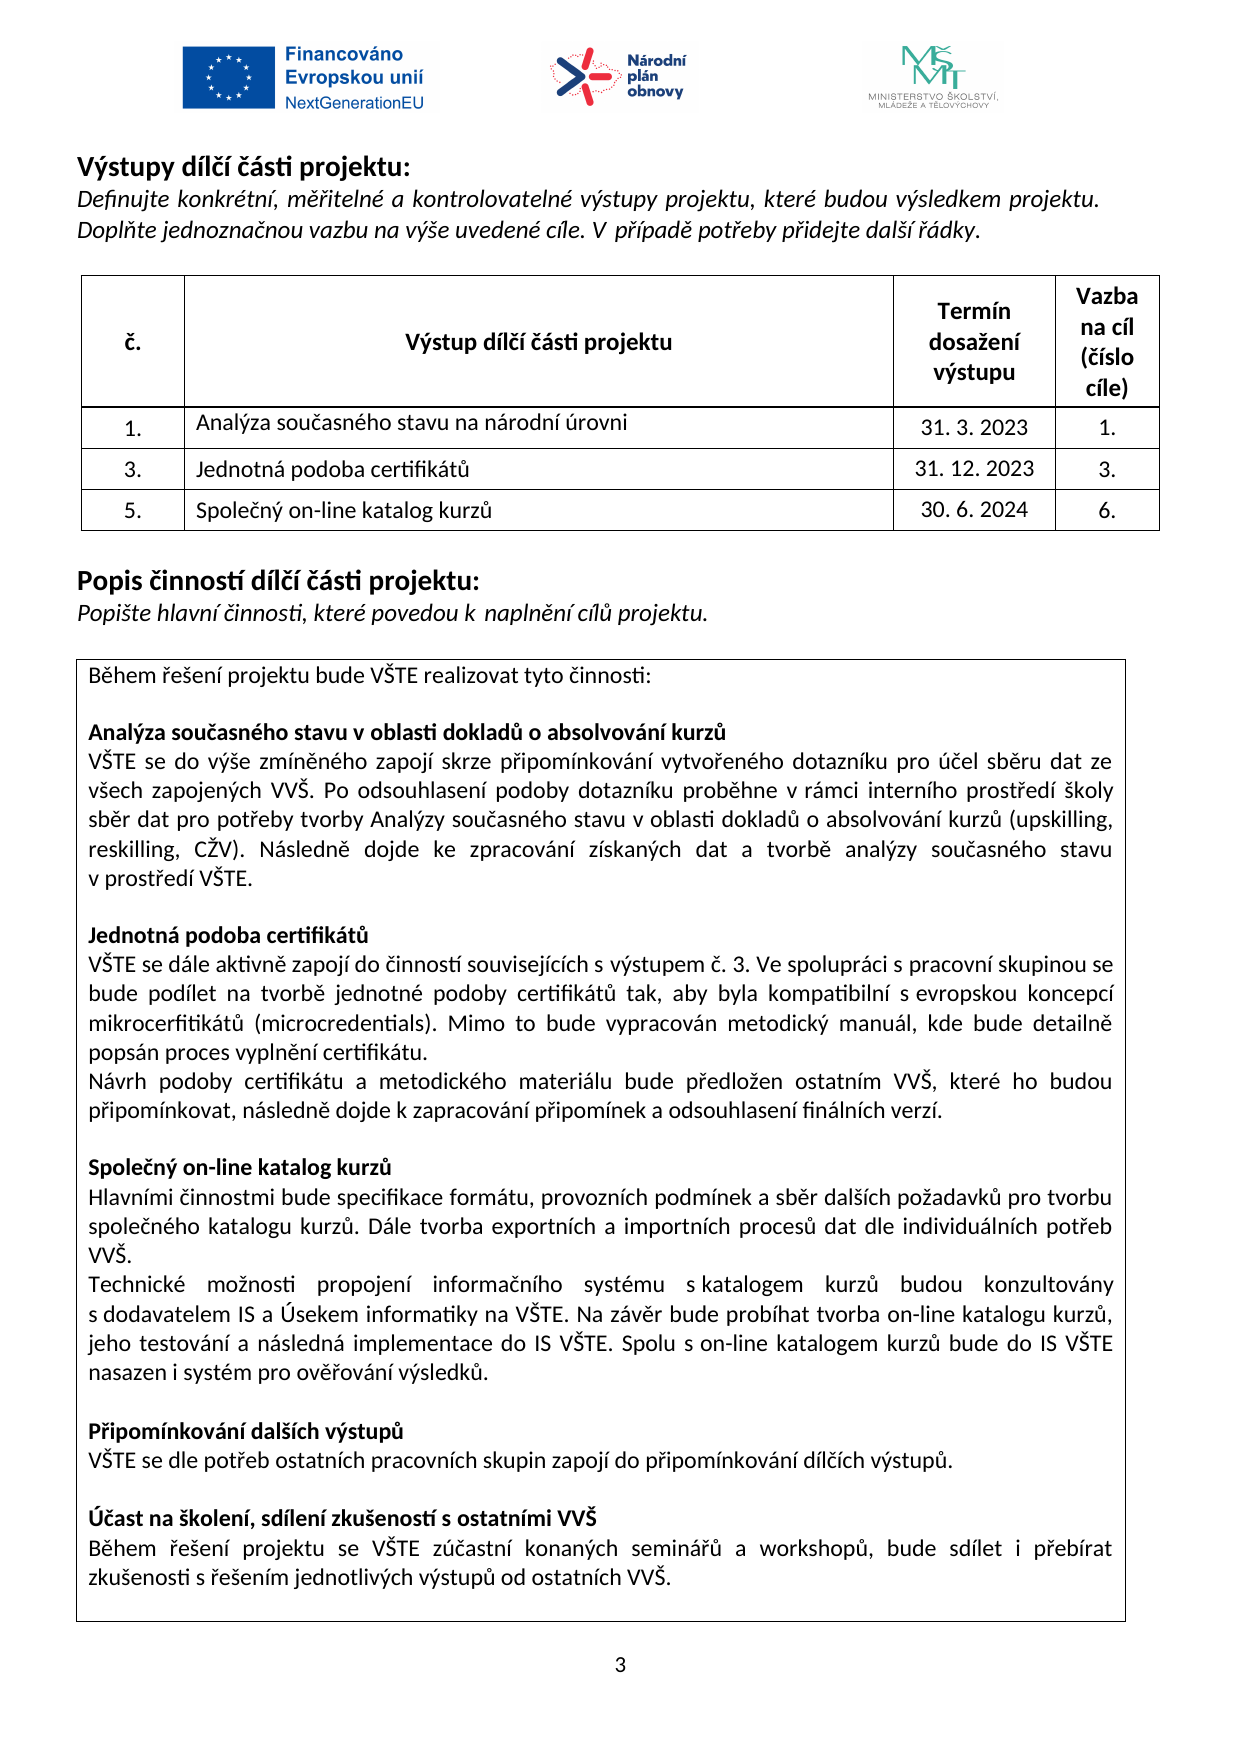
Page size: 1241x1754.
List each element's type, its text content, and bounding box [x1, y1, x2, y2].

table_header Vazba na cíl (číslo cíle) [1056, 276, 1159, 406]
table_cell 31. 12. 2023 [894, 449, 1055, 489]
picture [174, 41, 440, 113]
table_cell 31. 3. 2023 [894, 408, 1055, 448]
text Definujte konkrétní, měřitelné a kontrolovatelné výstupy projektu, které budou výsledkem projektu. Doplňte jednoznačnou vazbu na výše uvedené cíle. V případě potřeby přidejte další řádky. [77, 183, 1104, 244]
text Popište hlavní činnosti, které povedou k naplnění cílů projektu. [77, 598, 1104, 628]
table_cell 3. [1056, 449, 1159, 489]
table_cell 5. [82, 490, 184, 530]
picture [541, 41, 699, 113]
table_cell 6. [1056, 490, 1159, 530]
picture [862, 41, 1005, 113]
table_header č. [82, 276, 184, 406]
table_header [77, 660, 1125, 1621]
table_cell 1. [82, 408, 184, 448]
table_cell Jednotná podoba certifikátů [185, 449, 893, 489]
table_cell Společný on-line katalog kurzů [185, 490, 893, 530]
table_header Výstup dílčí části projektu [185, 276, 893, 406]
table_cell Analýza současného stavu na národní úrovni [185, 408, 893, 448]
text Výstupy dílčí části projektu: [77, 148, 1104, 183]
table_cell 3. [82, 449, 184, 489]
table_cell 1. [1056, 408, 1159, 448]
table_header Termín dosažení výstupu [894, 276, 1055, 406]
table_cell 30. 6. 2024 [894, 490, 1055, 530]
text Popis činností dílčí části projektu: [77, 562, 1104, 598]
